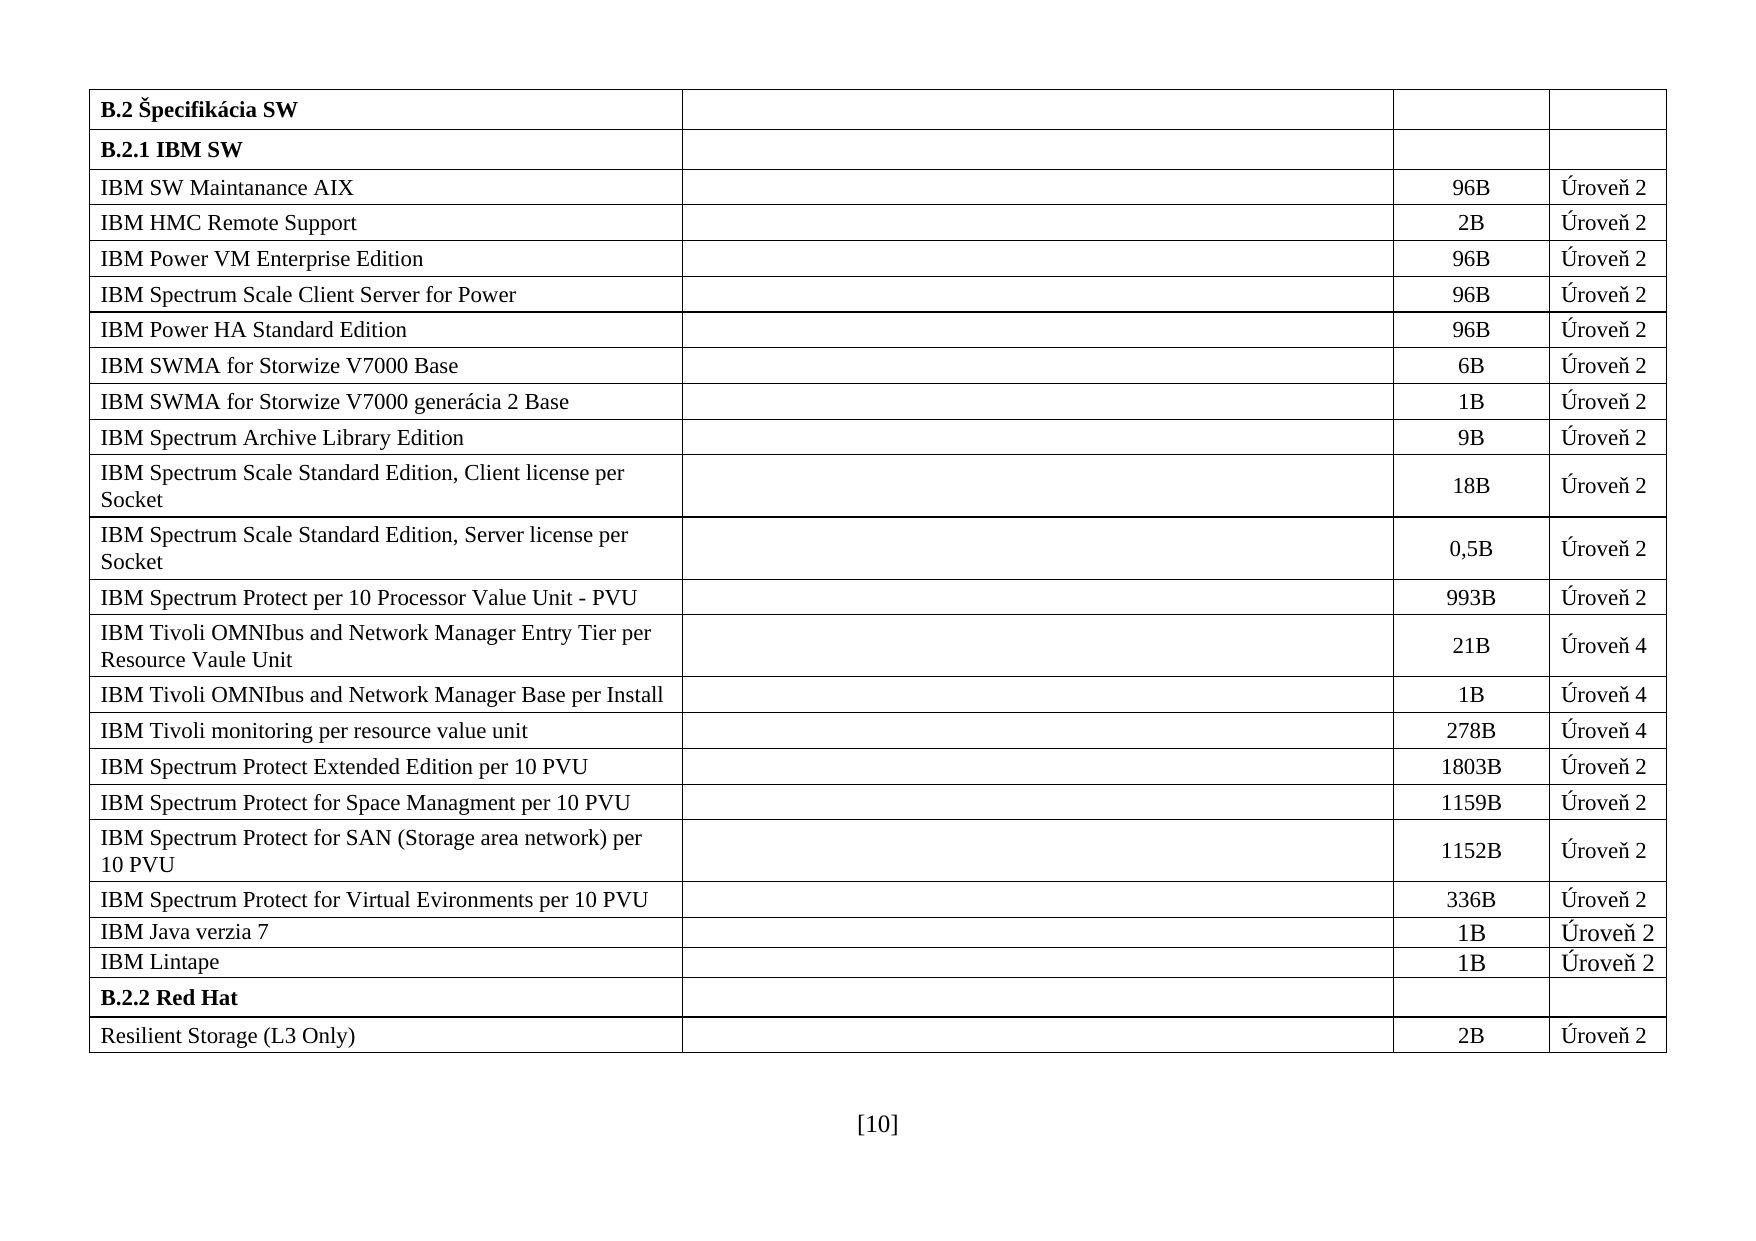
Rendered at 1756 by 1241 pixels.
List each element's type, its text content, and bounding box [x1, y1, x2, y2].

table_cell 1152B [1394, 820, 1549, 881]
table_cell [683, 978, 1393, 1016]
table_cell Úroveň 4 [1550, 713, 1666, 748]
table_cell [683, 580, 1393, 614]
table_cell IBM Java verzia 7 [90, 918, 682, 947]
table_cell 6B [1394, 348, 1549, 383]
table_cell Úroveň 2 [1550, 580, 1666, 614]
table_cell Úroveň 2 [1550, 455, 1666, 516]
table_cell Úroveň 4 [1550, 677, 1666, 712]
table_cell IBM Tivoli OMNIbus and Network Manager Base per Install [90, 677, 682, 712]
table_cell Resilient Storage (L3 Only) [90, 1018, 682, 1052]
table_cell [683, 948, 1393, 977]
table_cell IBM Power HA Standard Edition [90, 313, 682, 347]
table_cell IBM Spectrum Protect for SAN (Storage area network) per 10 PVU [90, 820, 682, 881]
table_cell B.2 Špecifikácia SW [90, 90, 682, 128]
table_cell [683, 1018, 1393, 1052]
table_cell [683, 615, 1393, 676]
table_cell 2B [1394, 205, 1549, 240]
table_cell [683, 455, 1393, 516]
table_cell [683, 313, 1393, 347]
table_cell IBM Spectrum Scale Client Server for Power [90, 277, 682, 311]
table_cell IBM Lintape [90, 948, 682, 977]
table_cell [683, 130, 1393, 168]
table_cell [1394, 978, 1549, 1016]
table_cell [683, 420, 1393, 454]
table_cell Úroveň 2 [1550, 348, 1666, 383]
table_cell IBM Spectrum Scale Standard Edition, Server license per Socket [90, 518, 682, 578]
table_cell 96B [1394, 241, 1549, 276]
table_cell 1B [1394, 384, 1549, 418]
table_cell Úroveň 2 [1550, 313, 1666, 347]
table_cell Úroveň 2 [1550, 205, 1666, 240]
table_cell Úroveň 2 [1550, 384, 1666, 418]
table_cell 993B [1394, 580, 1549, 614]
table_cell IBM Spectrum Scale Standard Edition, Client license per Socket [90, 455, 682, 516]
table_cell B.2.2 Red Hat [90, 978, 682, 1016]
table_cell 278B [1394, 713, 1549, 748]
table_cell [683, 713, 1393, 748]
table_cell 0,5B [1394, 518, 1549, 578]
table_cell Úroveň 2 [1550, 420, 1666, 454]
table_cell 96B [1394, 170, 1549, 204]
table_cell Úroveň 2 [1550, 948, 1666, 977]
table_cell 1159B [1394, 785, 1549, 819]
table_cell [1394, 90, 1549, 128]
table_cell [683, 820, 1393, 881]
table_cell [683, 205, 1393, 240]
table_cell [683, 384, 1393, 418]
table_cell [683, 785, 1393, 819]
table_cell 21B [1394, 615, 1549, 676]
table_cell 9B [1394, 420, 1549, 454]
table_cell Úroveň 2 [1550, 277, 1666, 311]
table_cell [683, 749, 1393, 783]
table_cell 96B [1394, 277, 1549, 311]
table_cell [1550, 130, 1666, 168]
table_cell Úroveň 2 [1550, 785, 1666, 819]
table_cell IBM SWMA for Storwize V7000 Base [90, 348, 682, 383]
table_cell [683, 170, 1393, 204]
table_cell 2B [1394, 1018, 1549, 1052]
table_cell IBM Power VM Enterprise Edition [90, 241, 682, 276]
table_cell 1B [1394, 948, 1549, 977]
table_cell 1B [1394, 918, 1549, 947]
table_cell IBM Spectrum Protect for Space Managment per 10 PVU [90, 785, 682, 819]
table_cell [1550, 90, 1666, 128]
table_cell [683, 348, 1393, 383]
table_cell IBM HMC Remote Support [90, 205, 682, 240]
table_cell 336B [1394, 882, 1549, 917]
table_cell [1394, 130, 1549, 168]
table_cell 18B [1394, 455, 1549, 516]
table_cell IBM SW Maintanance AIX [90, 170, 682, 204]
table_cell IBM Spectrum Protect per 10 Processor Value Unit - PVU [90, 580, 682, 614]
table_cell IBM Spectrum Protect Extended Edition per 10 PVU [90, 749, 682, 783]
table_cell Úroveň 2 [1550, 882, 1666, 917]
table_cell B.2.1 IBM SW [90, 130, 682, 168]
table_cell [683, 677, 1393, 712]
table_cell IBM SWMA for Storwize V7000 generácia 2 Base [90, 384, 682, 418]
table_cell 1803B [1394, 749, 1549, 783]
table_cell [683, 241, 1393, 276]
table_cell IBM Tivoli OMNIbus and Network Manager Entry Tier per Resource Vaule Unit [90, 615, 682, 676]
table_cell [683, 90, 1393, 128]
table_cell Úroveň 2 [1550, 1018, 1666, 1052]
table_cell [1550, 978, 1666, 1016]
table_cell [683, 882, 1393, 917]
table_cell Úroveň 2 [1550, 170, 1666, 204]
table_cell [683, 518, 1393, 578]
table_cell Úroveň 2 [1550, 820, 1666, 881]
table_cell [683, 277, 1393, 311]
table_cell 1B [1394, 677, 1549, 712]
table_cell IBM Tivoli monitoring per resource value unit [90, 713, 682, 748]
table_cell Úroveň 2 [1550, 518, 1666, 578]
table_cell Úroveň 2 [1550, 241, 1666, 276]
table_cell IBM Spectrum Archive Library Edition [90, 420, 682, 454]
table_cell [683, 918, 1393, 947]
table_cell Úroveň 2 [1550, 749, 1666, 783]
table_cell Úroveň 2 [1550, 918, 1666, 947]
table_cell IBM Spectrum Protect for Virtual Evironments per 10 PVU [90, 882, 682, 917]
table_cell 96B [1394, 313, 1549, 347]
table_cell Úroveň 4 [1550, 615, 1666, 676]
